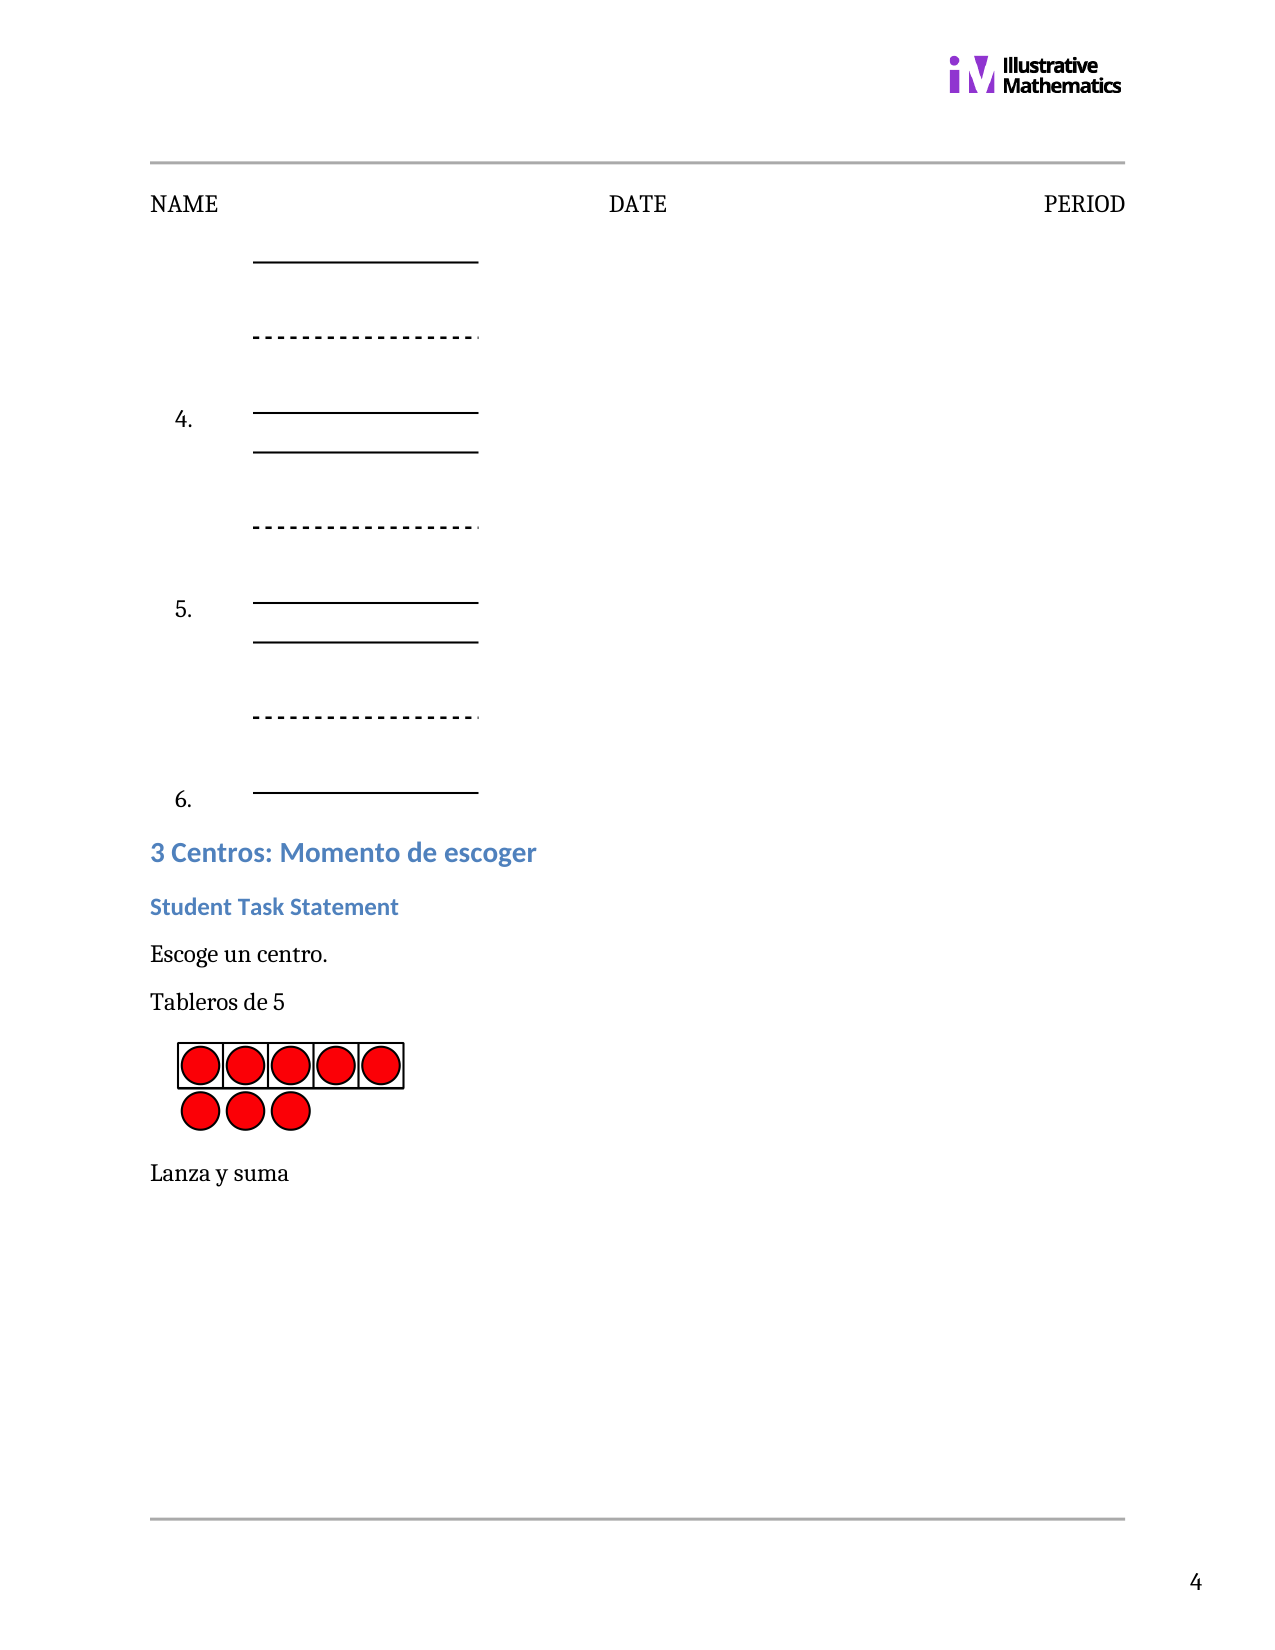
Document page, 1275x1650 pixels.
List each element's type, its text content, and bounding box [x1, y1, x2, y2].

text Lanza y suma [150, 1159, 1125, 1188]
subtitle Student Task Statement [150, 891, 1125, 922]
picture [243, 627, 488, 808]
subtitle 3 Centros: Momento de escoger [150, 834, 1125, 870]
picture [168, 1035, 413, 1141]
picture [243, 247, 488, 428]
picture [949, 55, 1121, 93]
picture [243, 437, 488, 618]
text Tableros de 5 [150, 988, 1125, 1017]
text Escoge un centro. [150, 940, 1125, 969]
